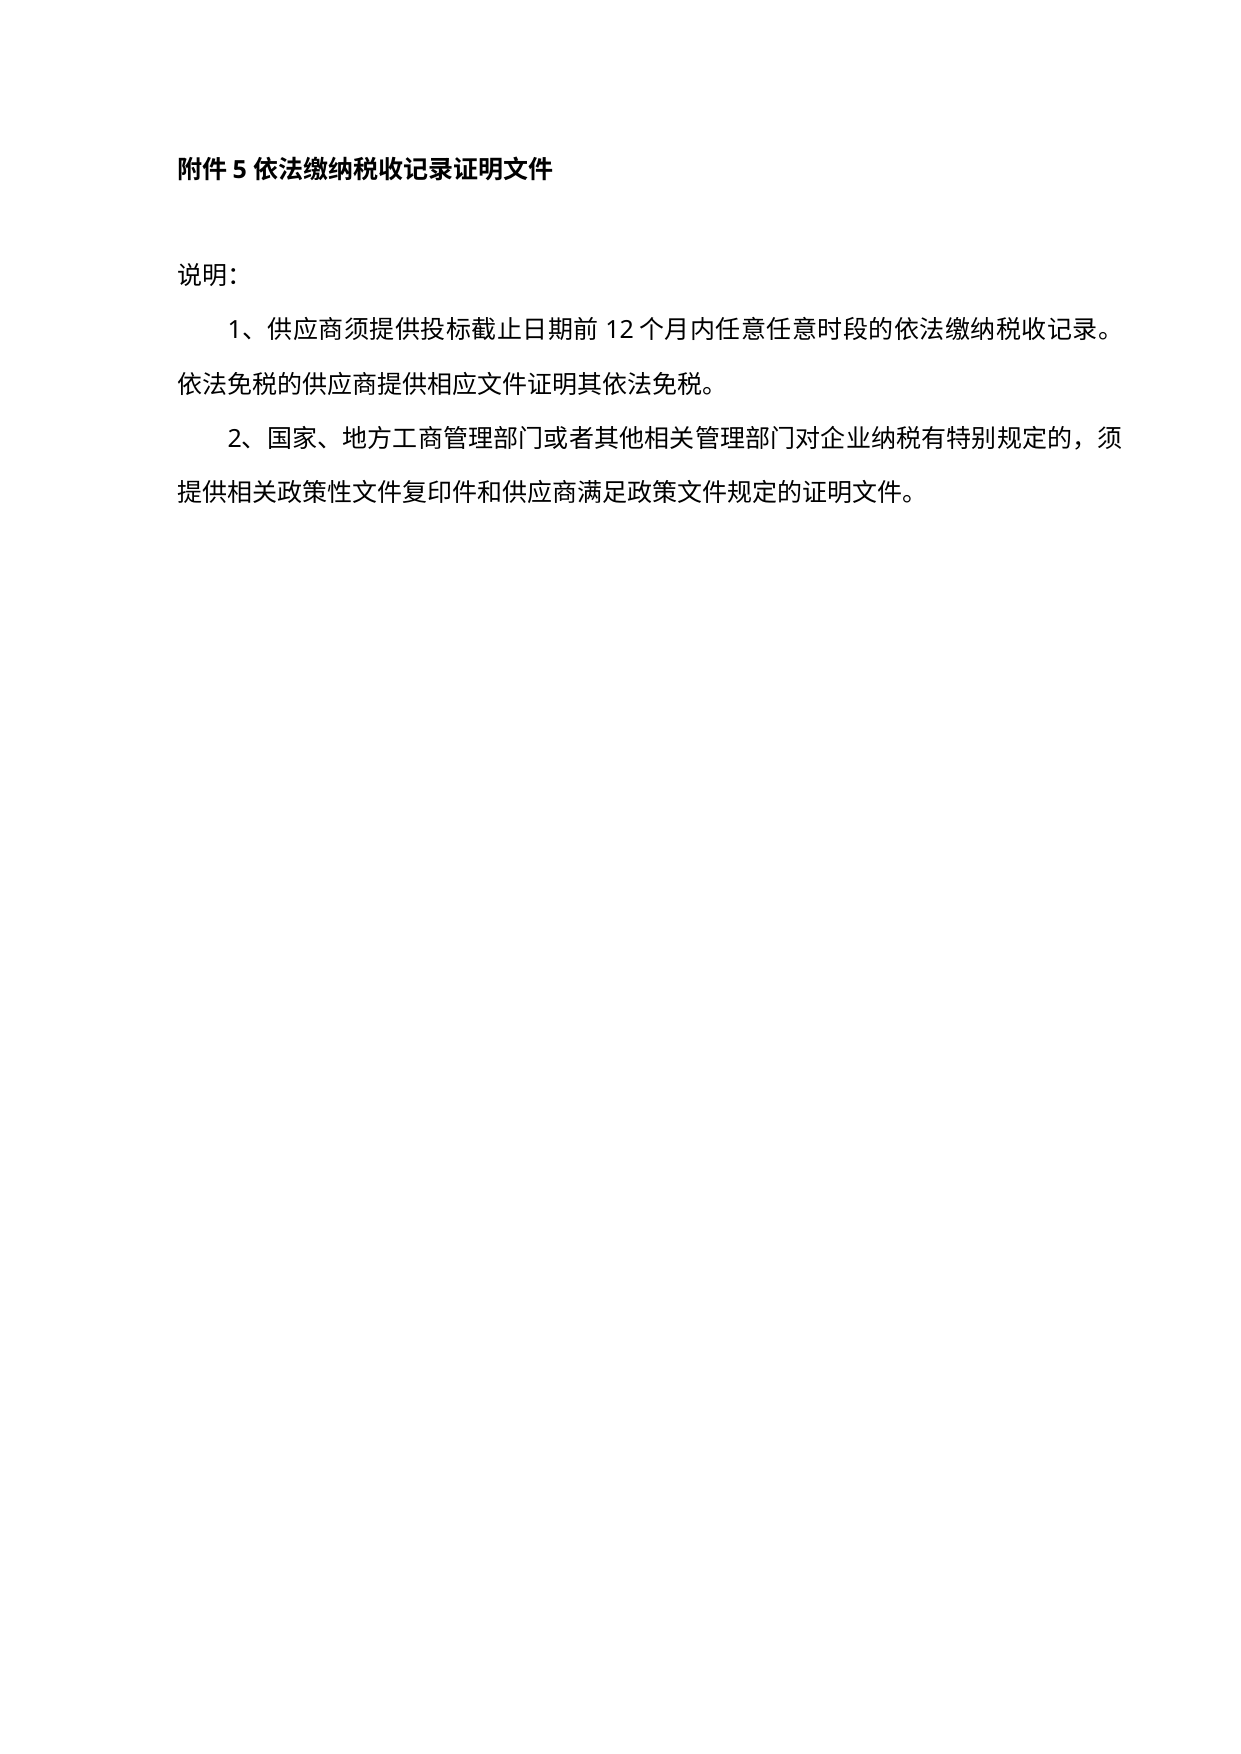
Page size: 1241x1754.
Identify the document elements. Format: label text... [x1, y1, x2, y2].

text 说明： [177, 255, 1125, 292]
text 1、供应商须提供投标截止日期前12个月内任意任意时段的依法缴纳税收记录。依法免税的供应商提供相应文件证明其依法免税。 [177, 310, 1125, 400]
text 附件5 依法缴纳税收记录证明文件 [177, 150, 1125, 186]
text 2、国家、地方工商管理部门或者其他相关管理部门对企业纳税有特别规定的，须提供相关政策性文件复印件和供应商满足政策文件规定的证明文件。 [177, 418, 1125, 509]
